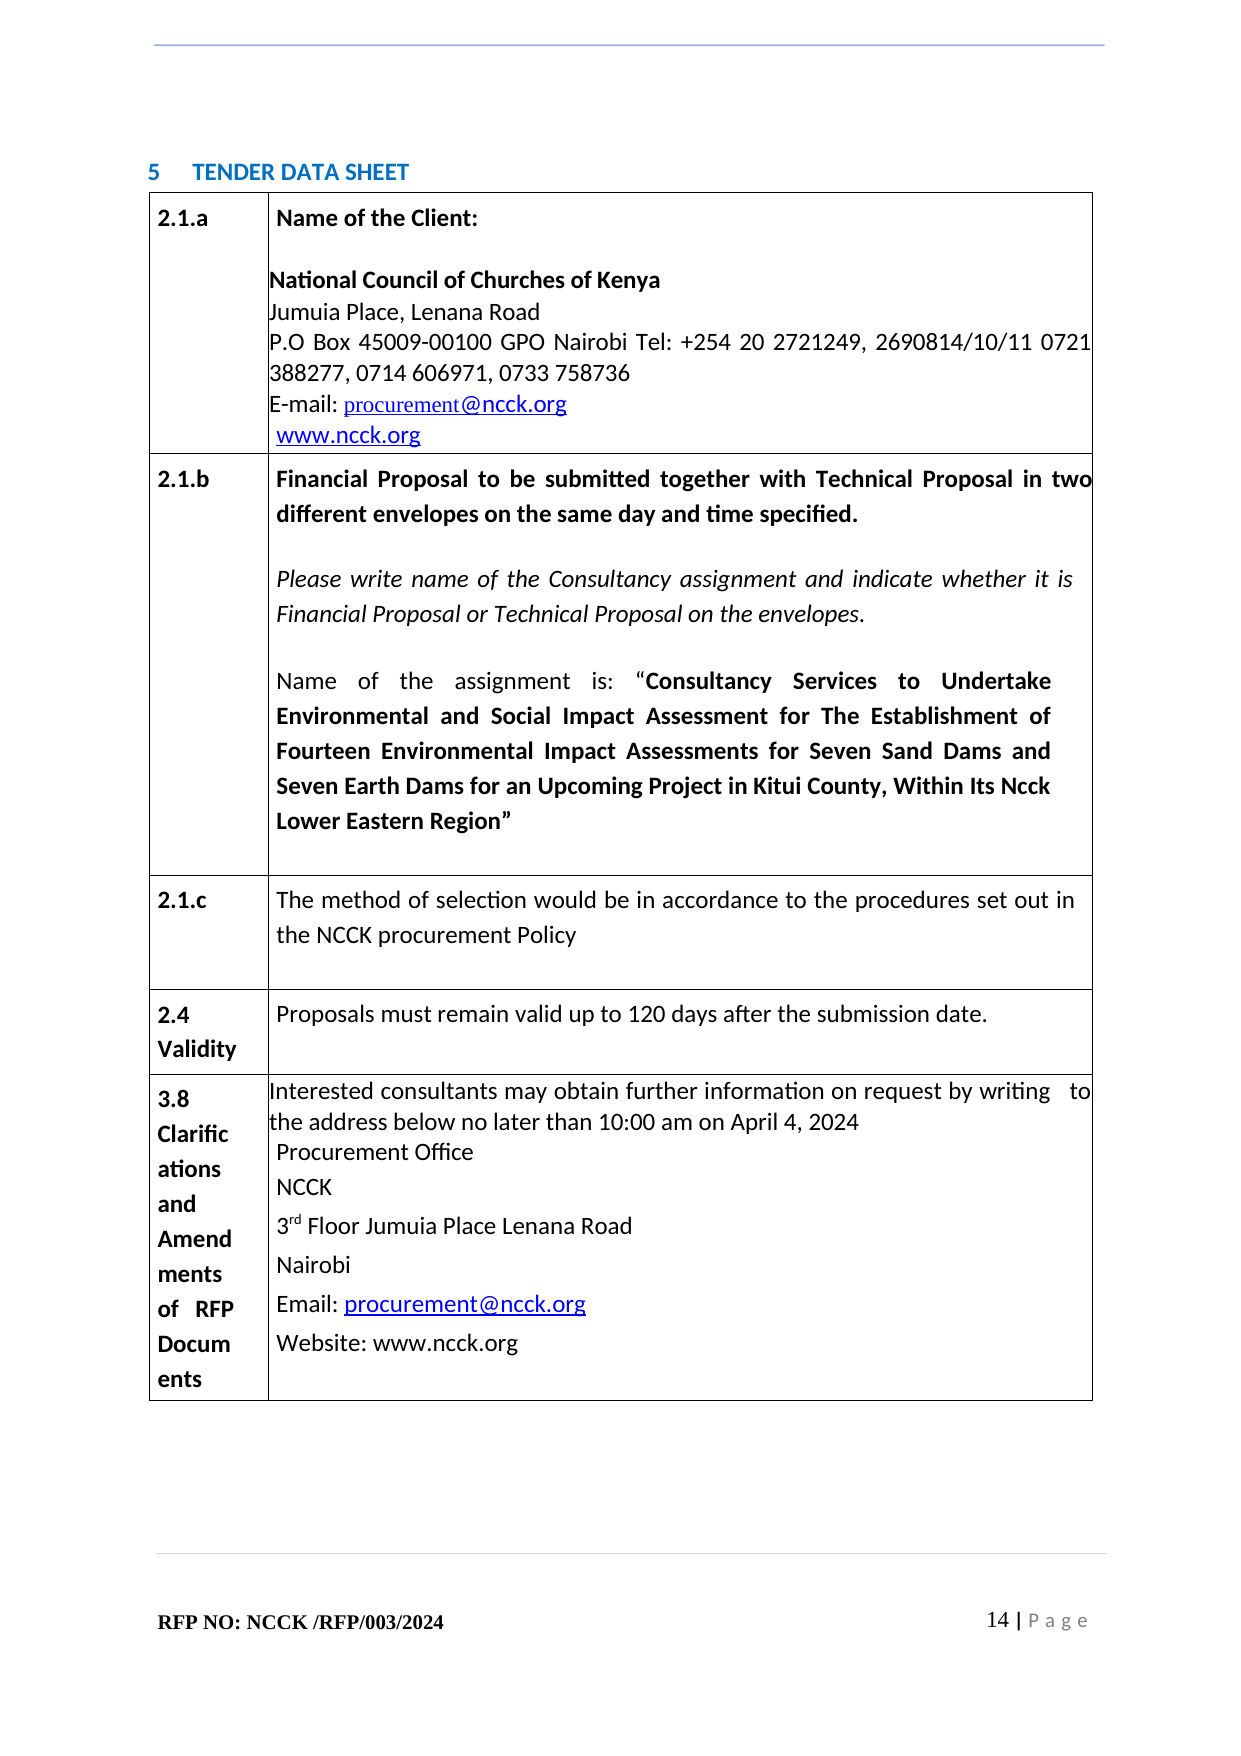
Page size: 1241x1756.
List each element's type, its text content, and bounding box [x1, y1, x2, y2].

table_header Name of the Client: National Council of Churches of Kenya Jumuia Place, Lenana Road P.O Box 45009-00100 GPO Nairobi Tel: +254 20 2721249, 2690814/10/11 0721 388277, 0714 606971, 0733 758736 E-mail: procurement@ncck.org www.ncck.org [269, 193, 1092, 453]
table_cell 3.8 Clarifications and Amendments of RFP Documents [150, 1075, 268, 1400]
subtitle TENDER DATA SHEET [147, 156, 1105, 186]
table_cell 2.1.c [150, 876, 268, 989]
table_cell Interested consultants may obtain further information on request by writing to the address below no later than 10:00 am on April 4, 2024 Procurement Office NCCK 3rd Floor Jumuia Place Lenana Road Nairobi Email: procurement@ncck.org Website: www.ncck.org [269, 1075, 1092, 1400]
table_cell Financial Proposal to be submitted together with Technical Proposal in two different envelopes on the same day and time specified. Please write name of the Consultancy assignment and indicate whether it is Financial Proposal or Technical Proposal on the envelopes. Name of the assignment is: “Consultancy Services to Undertake Environmental and Social Impact Assessment for The Establishment of Fourteen Environmental Impact Assessments for Seven Sand Dams and Seven Earth Dams for an Upcoming Project in Kitui County, Within Its Ncck Lower Eastern Region” [269, 454, 1092, 875]
table_cell Proposals must remain valid up to 120 days after the submission date. [269, 990, 1092, 1073]
table_header 2.1.a [150, 193, 268, 453]
table_cell The method of selection would be in accordance to the procedures set out in the NCCK procurement Policy [269, 876, 1092, 989]
table_cell 2.1.b [150, 454, 268, 875]
table_cell 2.4 Validity [150, 990, 268, 1073]
